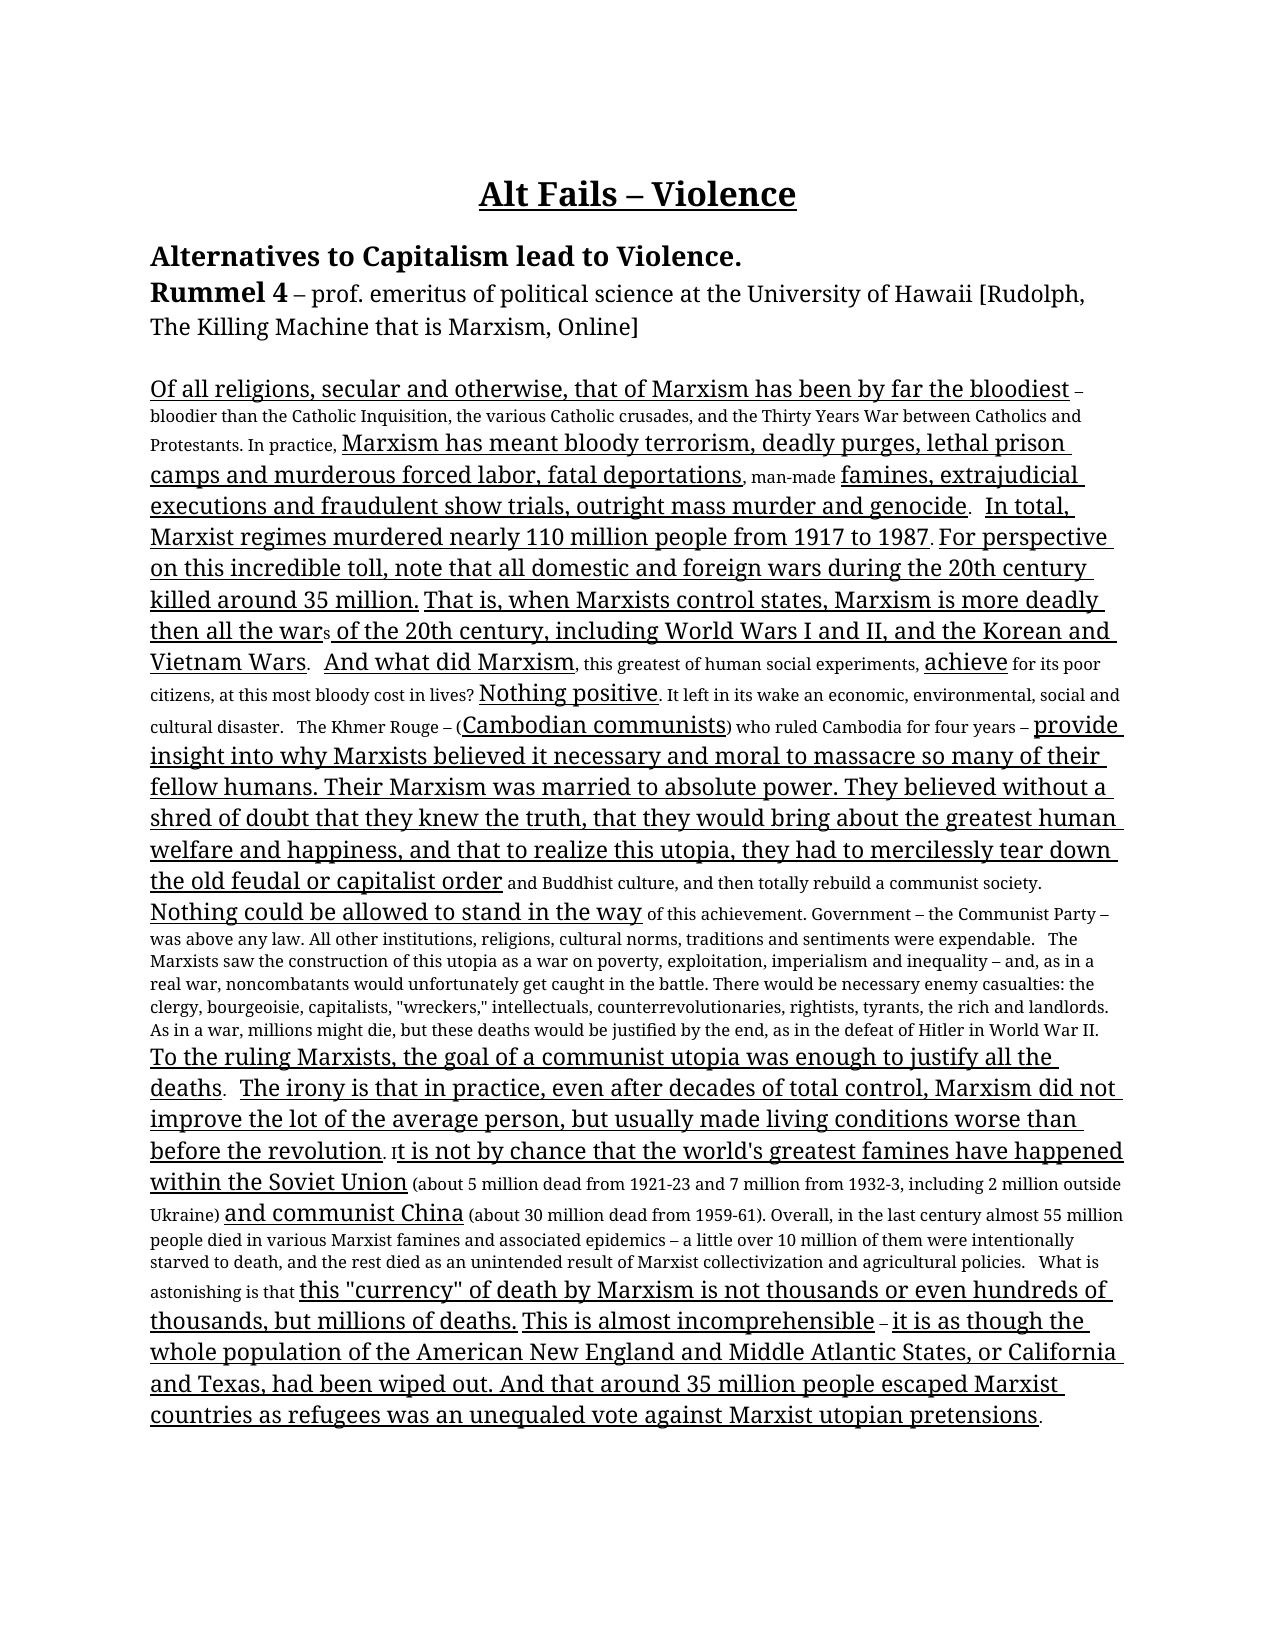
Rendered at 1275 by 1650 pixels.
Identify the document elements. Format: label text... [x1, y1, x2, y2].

text Rummel 4 – prof. emeritus of political science at the University of Hawaii [Rudolph, The Killing Machine that is Marxism, Online] [150, 274, 1125, 342]
text Of all religions, secular and otherwise, that of Marxism has been by far the bloodiest – bloodier than the Catholic Inquisition, the various Catholic crusades, and the Thirty Years War between Catholics and Protestants. In practice, Marxism has meant bloody terrorism, deadly purges, lethal prison camps and murderous forced labor, fatal deportations, man-made famines, extrajudicial executions and fraudulent show trials, outright mass murder and genocide. In total, Marxist regimes murdered nearly 110 million people from 1917 to 1987. For perspective on this incredible toll, note that all domestic and foreign wars during the 20th century killed around 35 million. That is, when Marxists control states, Marxism is more deadly then all the wars of the 20th century, including World Wars I and II, and the Korean and Vietnam Wars. And what did Marxism, this greatest of human social experiments, achieve for its poor citizens, at this most bloody cost in lives? Nothing positive. It left in its wake an economic, environmental, social and cultural disaster. The Khmer Rouge – (Cambodian communists) who ruled Cambodia for four years – provide insight into why Marxists believed it necessary and moral to massacre so many of their fellow humans. Their Marxism was married to absolute power. They believed without a shred of doubt that they knew the truth, that they would bring about the greatest human welfare and happiness, and that to realize this utopia, they had to mercilessly tear down the old feudal or capitalist order and Buddhist culture, and then totally rebuild a communist society. Nothing could be allowed to stand in the way of this achievement. Government – the Communist Party – was above any law. All other institutions, religions, cultural norms, traditions and sentiments were expendable. The Marxists saw the construction of this utopia as a war on poverty, exploitation, imperialism and inequality – and, as in a real war, noncombatants would unfortunately get caught in the battle. There would be necessary enemy casualties: the clergy, bourgeoisie, capitalists, "wreckers," intellectuals, counterrevolutionaries, rightists, tyrants, the rich and landlords. As in a war, millions might die, but these deaths would be justified by the end, as in the defeat of Hitler in World War II. To the ruling Marxists, the goal of a communist utopia was enough to justify all the deaths. The irony is that in practice, even after decades of total control, Marxism did not improve the lot of the average person, but usually made living conditions worse than before the revolution. It is not by chance that the world's greatest famines have happened within the Soviet Union (about 5 million dead from 1921-23 and 7 million from 1932-3, including 2 million outside Ukraine) and communist China (about 30 million dead from 1959-61). Overall, in the last century almost 55 million people died in various Marxist famines and associated epidemics – a little over 10 million of them were intentionally starved to death, and the rest died as an unintended result of Marxist collectivization and agricultural policies. What is astonishing is that this "currency" of death by Marxism is not thousands or even hundreds of thousands, but millions of deaths. This is almost incomprehensible – it is as though the whole population of the American New England and Middle Atlantic States, or California and Texas, had been wiped out. And that around 35 million people escaped Marxist countries as refugees was an unequaled vote against Marxist utopian pretensions. [150, 373, 1125, 1430]
subtitle Alt Fails – Violence [150, 171, 1125, 216]
subtitle Alternatives to Capitalism lead to Violence. [150, 237, 1125, 274]
